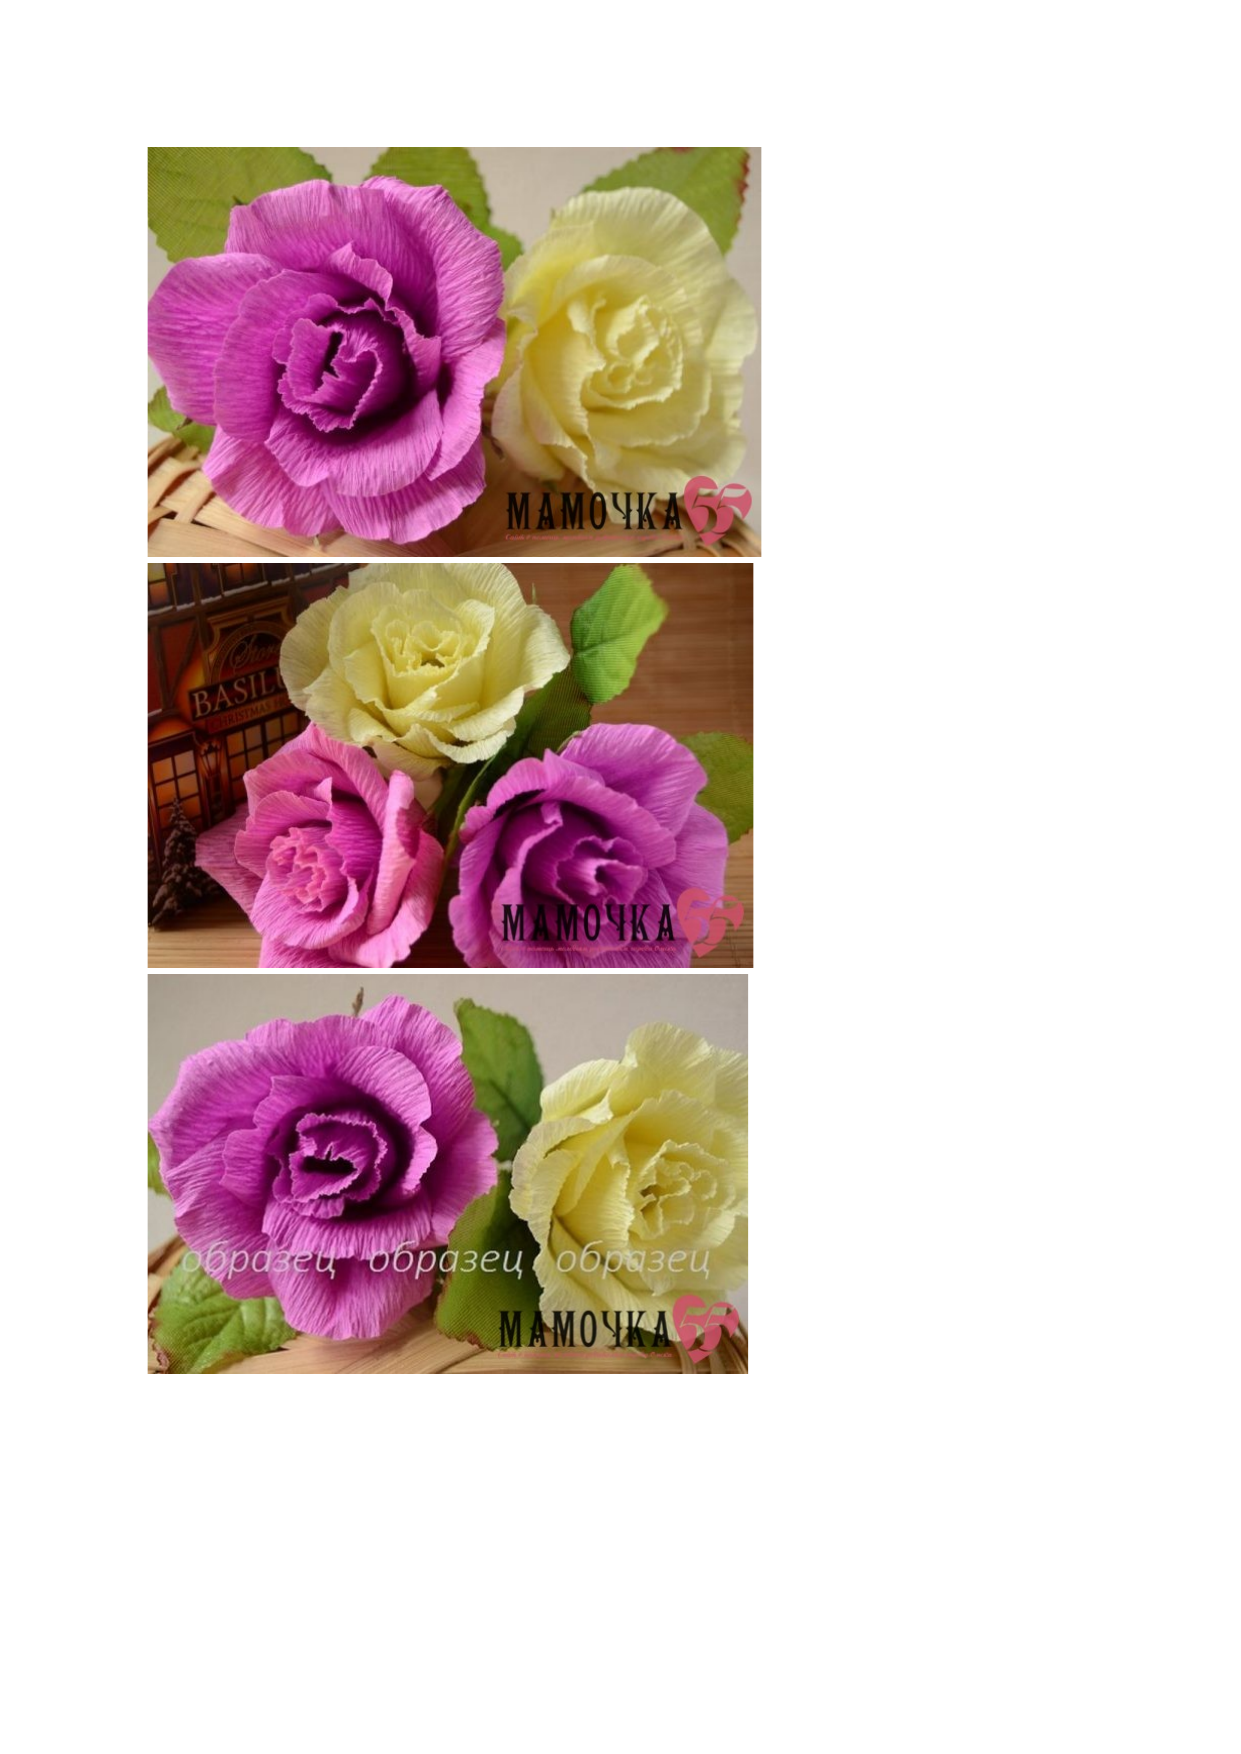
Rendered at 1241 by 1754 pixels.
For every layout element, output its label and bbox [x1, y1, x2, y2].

picture [147, 563, 754, 968]
picture [147, 147, 762, 557]
picture [147, 974, 749, 1374]
